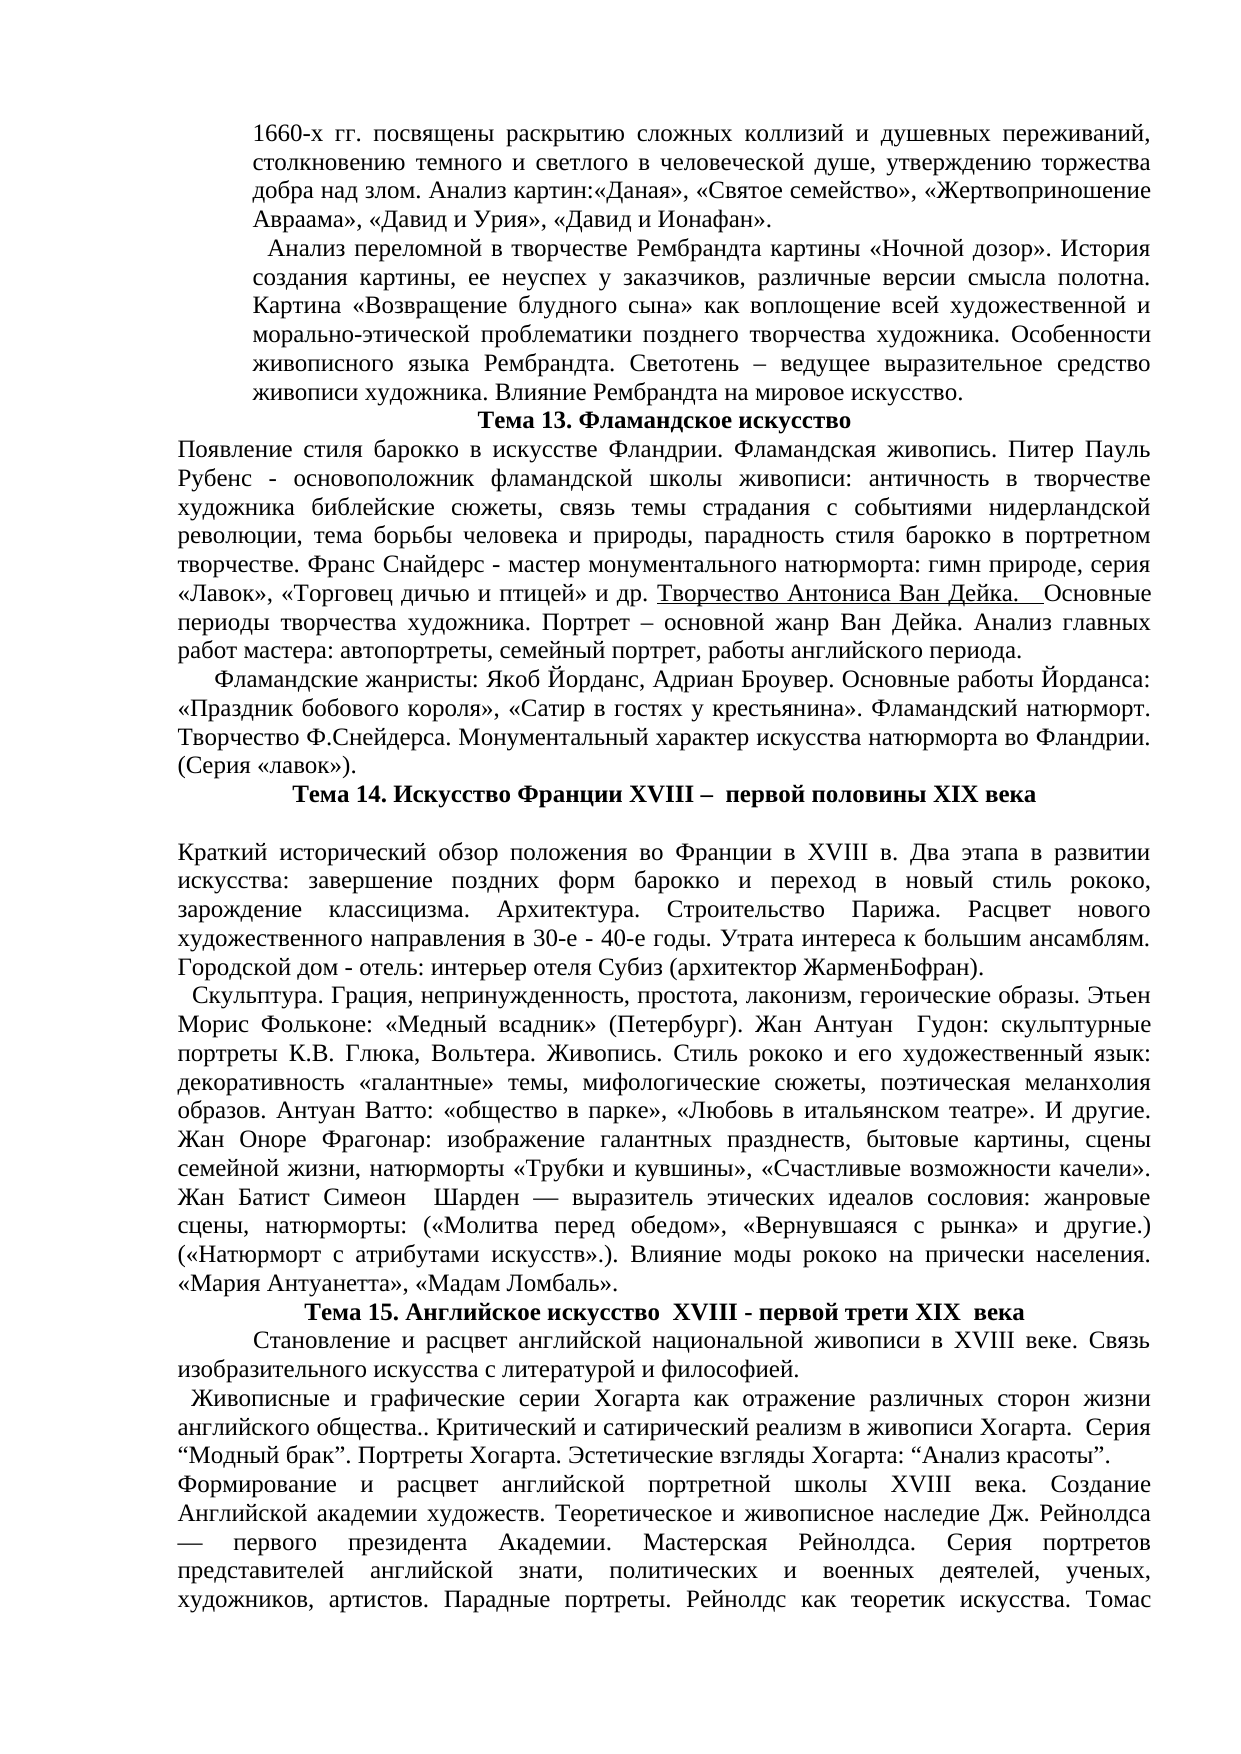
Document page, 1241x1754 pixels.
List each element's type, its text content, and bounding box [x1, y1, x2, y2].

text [215, 118, 1152, 233]
text Скульптура. Грация, непринужденность, простота, лаконизм, героические образы. Этьен Морис Фольконе: «Медный всадник» (Петербург). Жан Антуан Гудон: скульптурные портреты К.В. Глюка, Вольтера. Живопись. Стиль рококо и его художественный язык: декоративность «галантные» темы, мифологические сюжеты, поэтическая меланхолия образов. Антуан Ватто: «общество в парке», «Любовь в итальянском театре». И другие. Жан Оноре Фрагонар: изображение галантных празднеств, бытовые картины, сцены семейной жизни, натюрморты «Трубки и кувшины», «Счастливые возможности качели». Жан Батист Симеон Шарден — выразитель этических идеалов сословия: жанровые сцены, натюрморты: («Молитва перед обедом», «Вернувшаяся с рынка» и другие.)(«Натюрморт с атрибутами искусств».). Влияние моды рококо на прически населения. «Мария Антуанетта», «Мадам Ломбаль». [177, 981, 1152, 1297]
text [177, 1469, 1152, 1613]
text Краткий исторический обзор положения во Франции в XVIII в. Два этапа в развитии искусства: завершение поздних форм барокко и переход в новый стиль рококо, зарождение классицизма. Архитектура. Строительство Парижа. Расцвет нового художественного направления в 30-е - 40-е годы. Утрата интереса к большим ансамблям. Городской дом - отель: интерьер отеля Субиз (архитектор ЖарменБофран). [177, 837, 1152, 981]
text Тема 15. Английское искусство XVIII - первой трети XIX века [177, 1297, 1152, 1326]
text Тема 14. Искусство Франции XVIII – первой половины XIX века [177, 779, 1152, 808]
text Живописные и графические серии Хогарта как отражение различных сторон жизни английского общества.. Критический и сатирический реализм в живописи Хогарта. Серия “Модный брак”. Портреты Хогарта. Эстетические взгляды Хогарта: “Анализ красоты”. [177, 1383, 1152, 1469]
text Появление стиля барокко в искусстве Фландрии. Фламандская живопись. Питер Пауль Рубенс - основоположник фламандской школы живописи: античность в творчестве художника библейские сюжеты, связь темы страдания с событиями нидерландской революции, тема борьбы человека и природы, парадность стиля барокко в портретном творчестве. Франс Снайдерс - мастер монументального натюрморта: гимн природе, серия «Лавок», «Торговец дичью и птицей» и др. Творчество Антониса Ван Дейка. Основные периоды творчества художника. Портрет – основной жанр Ван Дейка. Анализ главных работ мастера: автопортреты, семейный портрет, работы английского периода. [177, 434, 1152, 664]
text Становление и расцвет английской национальной живописи в XVIII веке. Связь изобразительного искусства с литературой и философией. [177, 1326, 1152, 1383]
text Фламандские жанристы: Якоб Йорданс, Адриан Броувер. Основные работы Йорданса: «Праздник бобового короля», «Сатир в гостях у крестьянина». Фламандский натюрморт. Творчество Ф.Снейдерса. Монументальный характер искусства натюрморта во Фландрии. (Серия «лавок»). [177, 664, 1152, 779]
text Анализ переломной в творчестве Рембрандта картины «Ночной дозор». История создания картины, ее неуспех у заказчиков, различные версии смысла полотна. Картина «Возвращение блудного сына» как воплощение всей художественной и морально-этической проблематики позднего творчества художника. Особенности живописного языка Рембрандта. Светотень – ведущее выразительное средство живописи художника. Влияние Рембрандта на мировое искусство. [215, 233, 1152, 406]
text Тема 13. Фламандское искусство [177, 406, 1152, 434]
